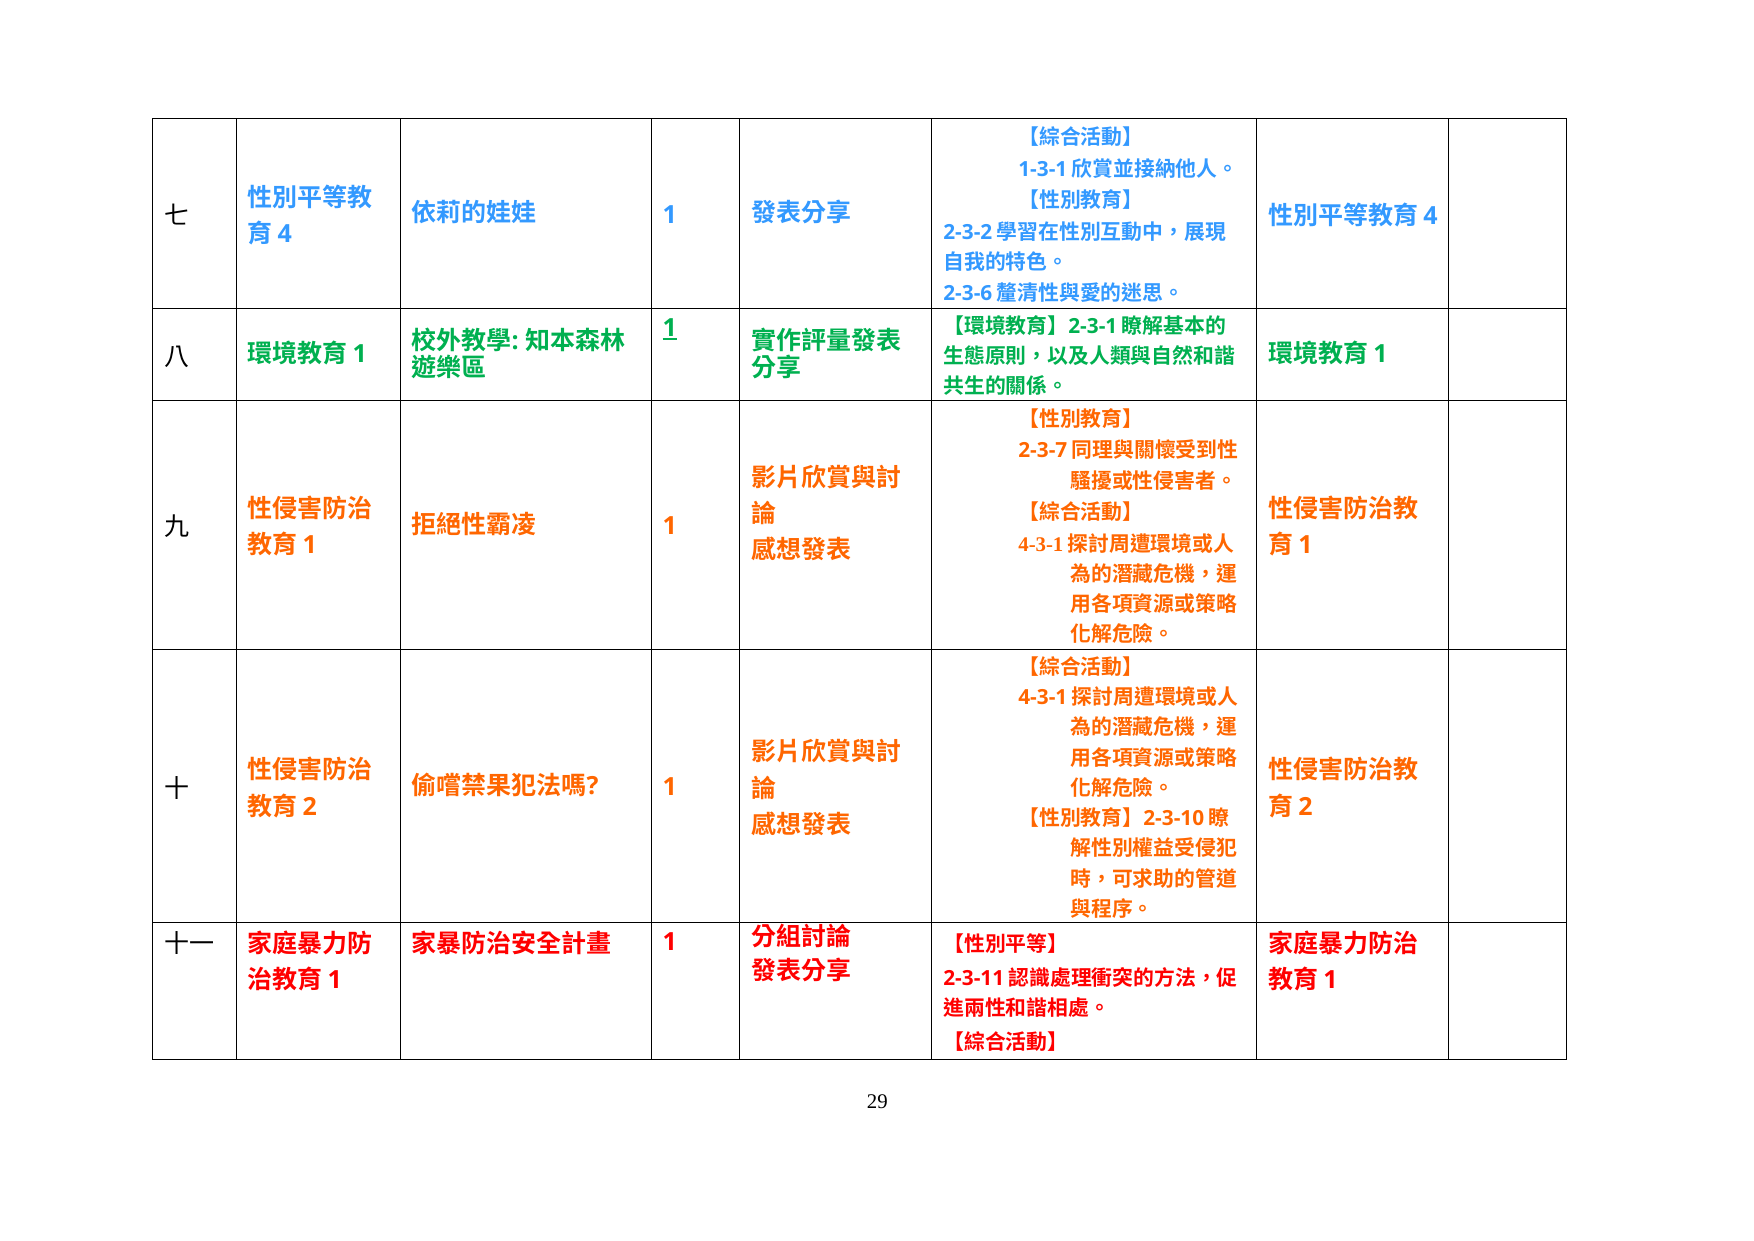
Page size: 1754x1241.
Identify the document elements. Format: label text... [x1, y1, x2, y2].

table_cell 性侵害防治教育2 [1257, 650, 1448, 922]
table_cell 性別平等教育4 [237, 119, 400, 308]
table_cell 十 [153, 650, 236, 922]
table_cell 校外教學: 知本森林遊樂區 [401, 309, 651, 400]
table_cell 1 [652, 401, 739, 649]
table_cell 性別平等教育4 [1257, 119, 1448, 308]
table_cell 拒絕性霸凌 [401, 401, 651, 649]
table_cell 性侵害防治教育1 [237, 401, 400, 649]
table_cell 依莉的娃娃 [401, 119, 651, 308]
table_cell 【性別教育】 2-3-7同理與關懷受到性騷擾或性侵害者。 【綜合活動】 4-3-1探討周遭環境或人為的潛藏危機，運用各項資源或策略化解危險。 [932, 401, 1256, 649]
table_cell 環境教育1 [1257, 309, 1448, 400]
table_cell 家庭暴力防治教育1 [237, 923, 400, 1059]
table_cell 性侵害防治教育2 [237, 650, 400, 922]
table_cell [1449, 119, 1566, 308]
table_cell [1449, 309, 1566, 400]
table_cell 八 [153, 309, 236, 400]
table_cell 1 [652, 309, 739, 400]
table_cell [1449, 650, 1566, 922]
table_cell 【綜合活動】 1-3-1欣賞並接納他人。 【性別教育】 2-3-2學習在性別互動中，展現自我的特色。 2-3-6釐清性與愛的迷思。 [932, 119, 1256, 308]
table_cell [932, 923, 1256, 1059]
table_cell 環境教育1 [237, 309, 400, 400]
table_cell 1 [652, 923, 739, 1059]
table_cell 分組討論 發表分享 [740, 923, 931, 1059]
table_cell 影片欣賞與討論 感想發表 [740, 650, 931, 922]
table_cell 影片欣賞與討論 感想發表 [740, 401, 931, 649]
table_cell 家庭暴力防治教育1 [1257, 923, 1448, 1059]
table_cell 1 [652, 650, 739, 922]
table_cell 實作評量發表分享 [740, 309, 931, 400]
table_cell 九 [153, 401, 236, 649]
table_cell 【環境教育】瞭解基本的生態原則，以及人類與自然和諧共生的關係。 [932, 309, 1256, 400]
table_cell 性侵害防治教育1 [1257, 401, 1448, 649]
table_cell 十一 [153, 923, 236, 1059]
table_cell 1 [652, 119, 739, 308]
table_cell [1449, 401, 1566, 649]
table_cell 七 [153, 119, 236, 308]
table_cell 家暴防治安全計畫 [401, 923, 651, 1059]
table_cell 【綜合活動】 4-3-1探討周遭環境或人為的潛藏危機，運用各項資源或策略化解危險。 【性別教育】2-3-10瞭解性別權益受侵犯時，可求助的管道與程序。 [932, 650, 1256, 922]
table_cell 發表分享 [740, 119, 931, 308]
table_cell [1449, 923, 1566, 1059]
table_cell 偷嚐禁果犯法嗎? [401, 650, 651, 922]
